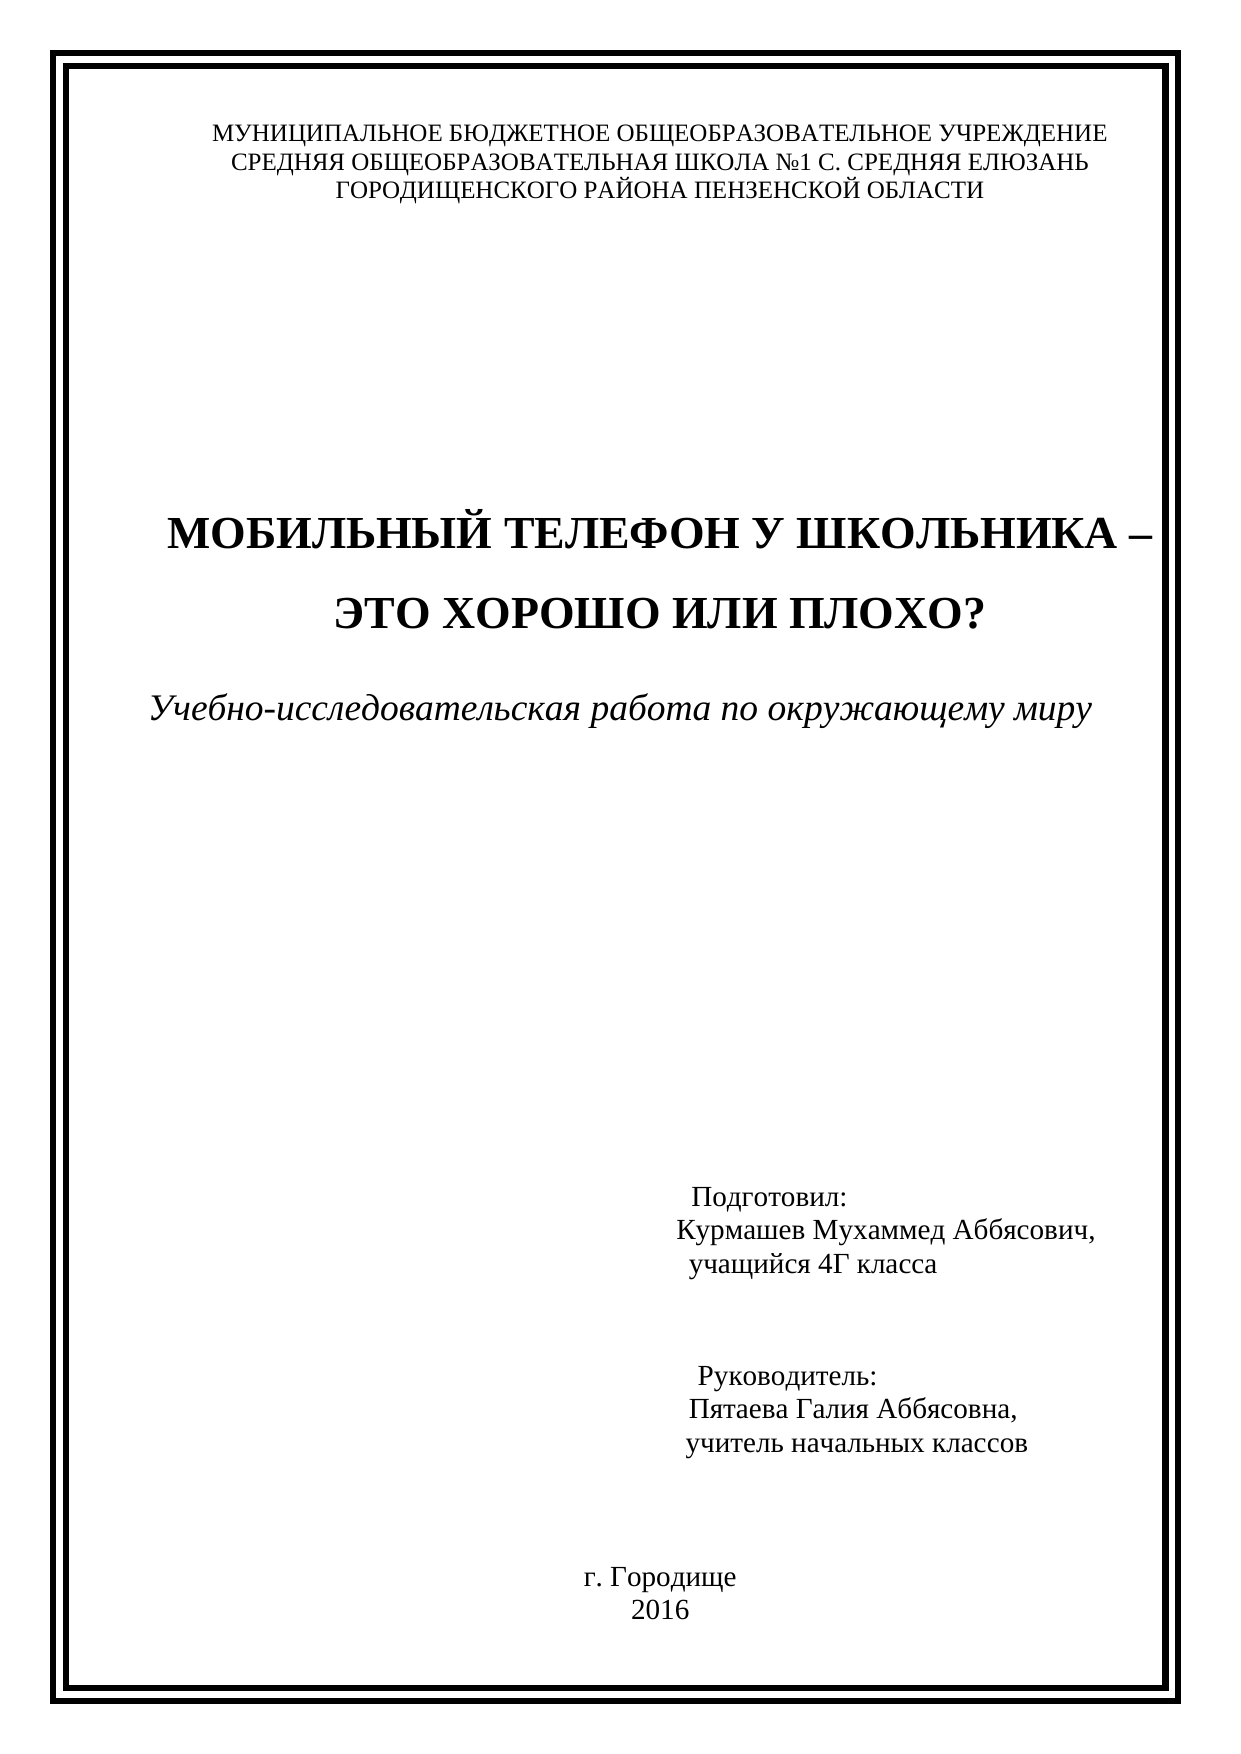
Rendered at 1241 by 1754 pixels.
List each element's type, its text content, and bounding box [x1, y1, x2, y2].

text МОБИЛЬНЫЙ ТЕЛЕФОН У ШКОЛЬНИКА – ЭТО ХОРОШО ИЛИ ПЛОХО? [148, 506, 1162, 638]
text 2016 [148, 1592, 1162, 1626]
text г. Городище [148, 1559, 1162, 1592]
text СРЕДНЯЯ ОБЩЕОБРАЗОВАТЕЛЬНАЯ ШКОЛА №1 С. СРЕДНЯЯ ЕЛЮЗАНЬ [148, 147, 1162, 176]
text МУНИЦИПАЛЬНОЕ БЮДЖЕТНОЕ ОБЩЕОБРАЗОВАТЕЛЬНОЕ УЧРЕЖДЕНИЕ [148, 118, 1162, 147]
text Руководитель: [148, 1358, 1162, 1391]
text Учебно-исследовательская работа по окружающему миру [148, 685, 1162, 728]
text учащийся 4Г класса [148, 1246, 1128, 1279]
text учитель начальных классов [148, 1425, 1162, 1458]
text Курмашев Мухаммед Аббясович, [148, 1212, 1128, 1246]
text Подготовил: [148, 1179, 1128, 1212]
text Пятаева Галия Аббясовна, [148, 1391, 1162, 1425]
text ГОРОДИЩЕНСКОГО РАЙОНА ПЕНЗЕНСКОЙ ОБЛАСТИ [148, 176, 1162, 204]
